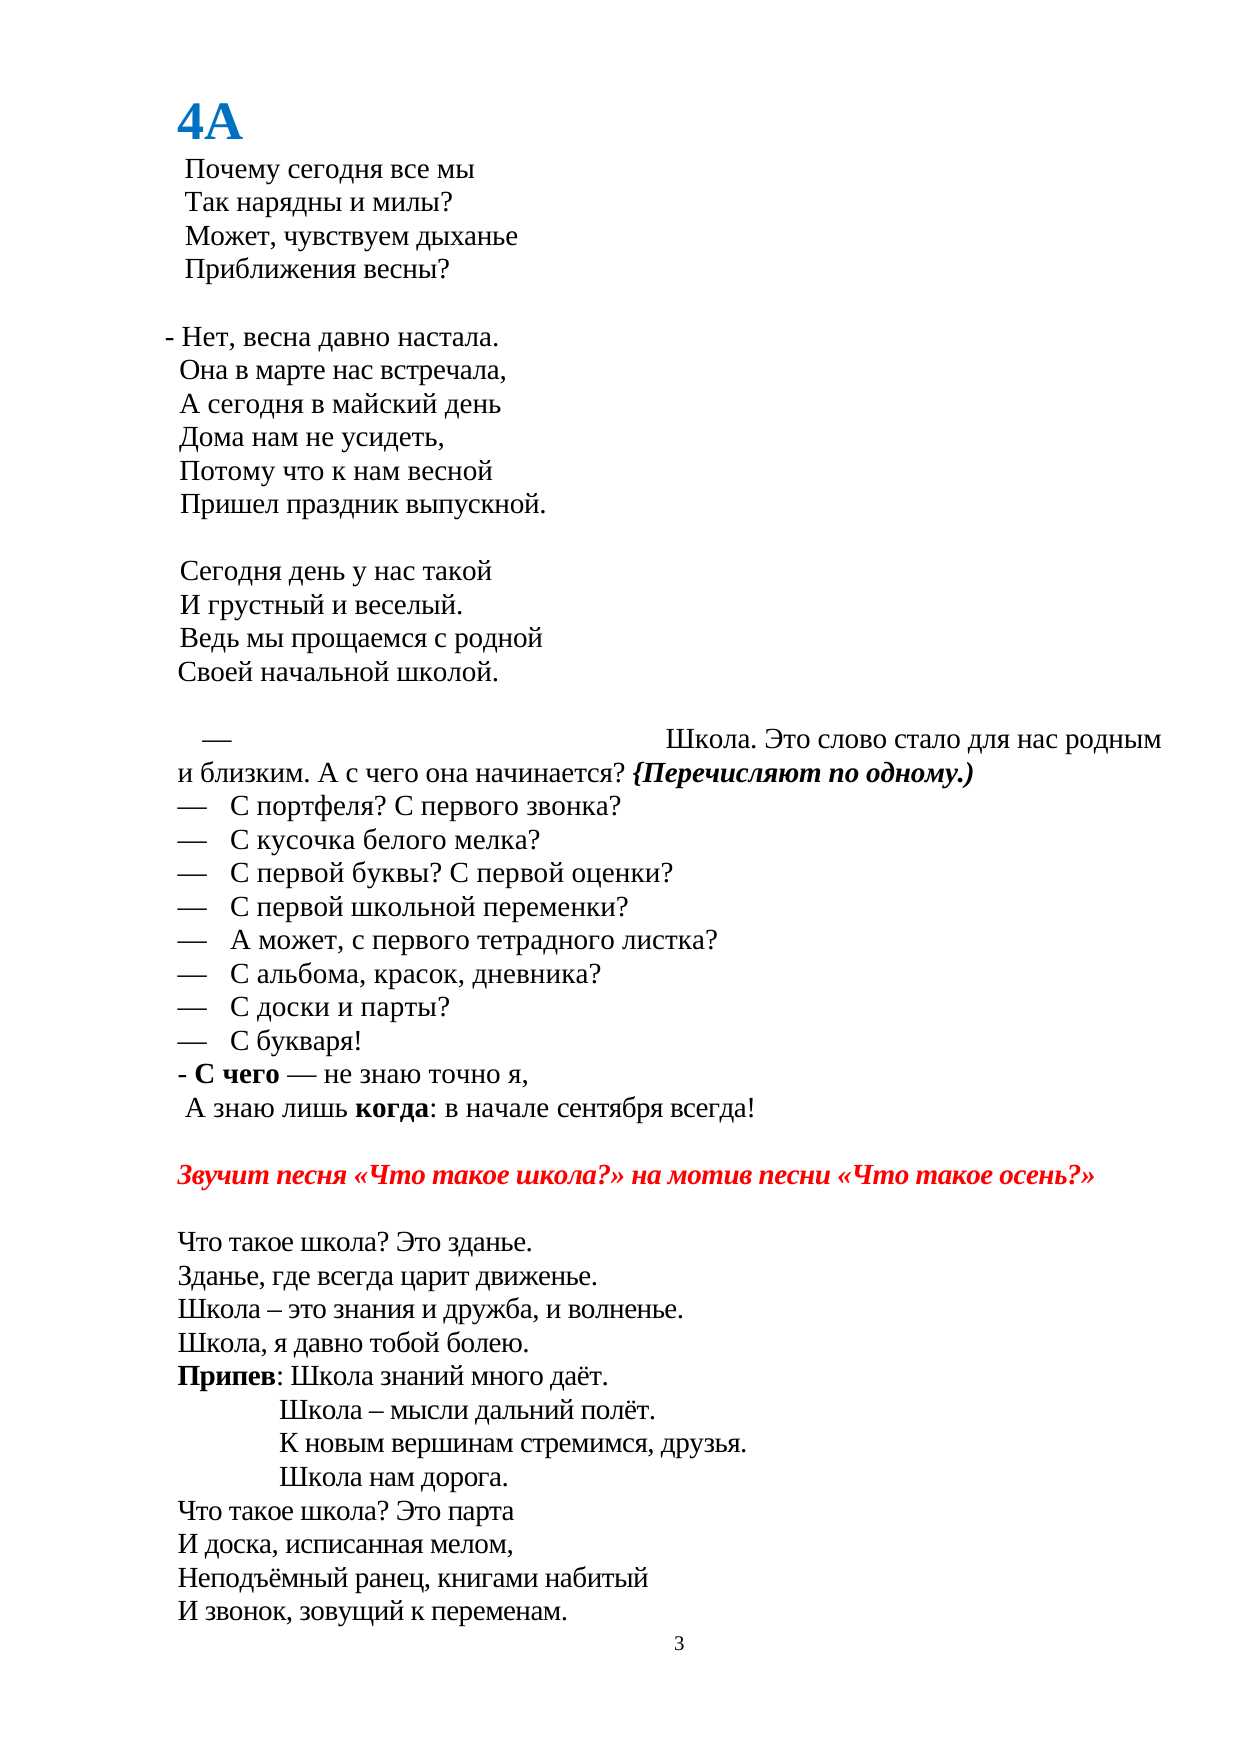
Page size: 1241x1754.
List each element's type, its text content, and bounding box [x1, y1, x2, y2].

list С кусочка белого мелка? [177, 822, 1181, 855]
text И грустный и веселый. [165, 587, 1181, 621]
text Она в марте нас встречала, [164, 352, 1181, 386]
text Потому что к нам весной [164, 453, 1181, 486]
text Сегодня день у нас такой [165, 553, 1181, 587]
text И звонок, зовущий к переменам. [177, 1593, 1181, 1627]
list Школа. Это слово стало для нас родным и близким. А с чего она начинается? {Перечисляют по одному.) [177, 721, 1181, 788]
text Школа – это знания и дружба, и волненье. [177, 1291, 1181, 1325]
text - Нет, весна давно настала. [164, 319, 1181, 352]
text Неподъёмный ранец, книгами набитый [177, 1560, 1181, 1593]
list С альбома, красок, дневника? [177, 956, 1181, 989]
text 4А [177, 89, 1181, 151]
text Звучит песня «Что такое школа?» на мотив песни «Что такое осень?» [177, 1157, 1181, 1191]
text Школа – мысли дальний полёт. [177, 1392, 1181, 1426]
text Дома нам не усидеть, [164, 419, 1181, 453]
list С первой буквы? С первой оценки? [177, 855, 1181, 889]
list С доски и парты? [177, 989, 1181, 1023]
text Что такое школа? Это парта [177, 1493, 1181, 1526]
text Своей начальной школой. [177, 654, 1181, 688]
text Пришел праздник выпускной. [165, 486, 1181, 520]
list А может, с первого тетрадного листка? [177, 922, 1181, 956]
text - С чего — не знаю точно я, [177, 1057, 1181, 1090]
text Что такое школа? Это зданье. [177, 1224, 1181, 1258]
text Приближения весны? [177, 252, 1181, 285]
text Может, чувствуем дыханье [177, 218, 1181, 252]
text А знаю лишь когда: в начале сентября всегда! [177, 1090, 1181, 1124]
text И доска, исписанная мелом, [177, 1526, 1181, 1560]
text А сегодня в майский день [164, 386, 1181, 419]
text Почему сегодня все мы [177, 151, 1181, 184]
text Школа, я давно тобой болею. [177, 1325, 1181, 1358]
list С портфеля? С первого звонка? [177, 788, 1181, 822]
text Зданье, где всегда царит движенье. [177, 1258, 1181, 1291]
text Так нарядны и милы? [177, 184, 1181, 218]
text К новым вершинам стремимся, друзья. [177, 1426, 1181, 1459]
list С букваря! [177, 1023, 1181, 1057]
list С первой школьной переменки? [177, 889, 1181, 922]
text Припев: Школа знаний много даёт. [177, 1358, 1181, 1392]
text Ведь мы прощаемся с родной [165, 621, 1181, 654]
text Школа нам дорога. [177, 1459, 1181, 1493]
